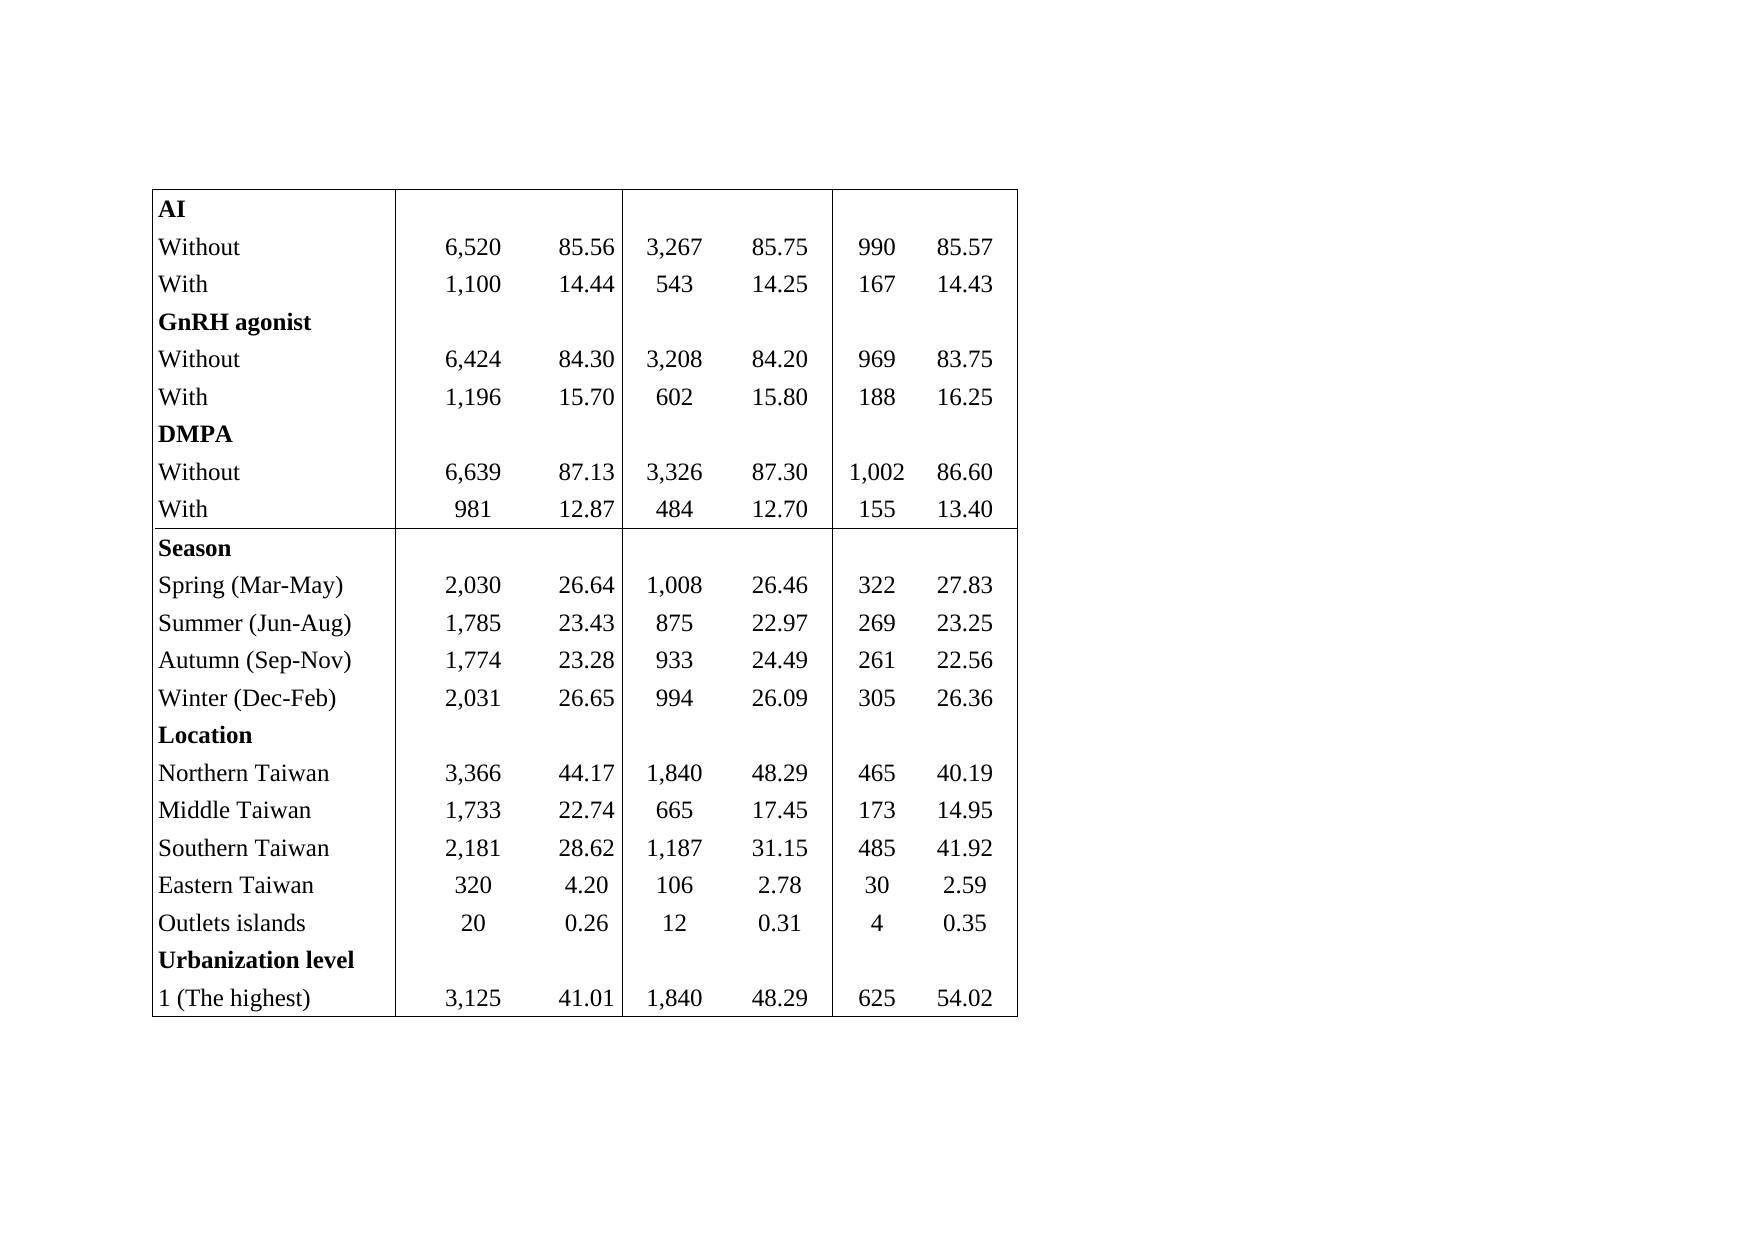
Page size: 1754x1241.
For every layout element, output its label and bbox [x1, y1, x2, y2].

table_header [833, 529, 1017, 1016]
table_header [153, 190, 395, 1016]
table_header [623, 529, 832, 1016]
table_header [833, 190, 1017, 528]
table_header [623, 190, 832, 528]
table_header [396, 190, 622, 528]
table_header [396, 529, 622, 1016]
